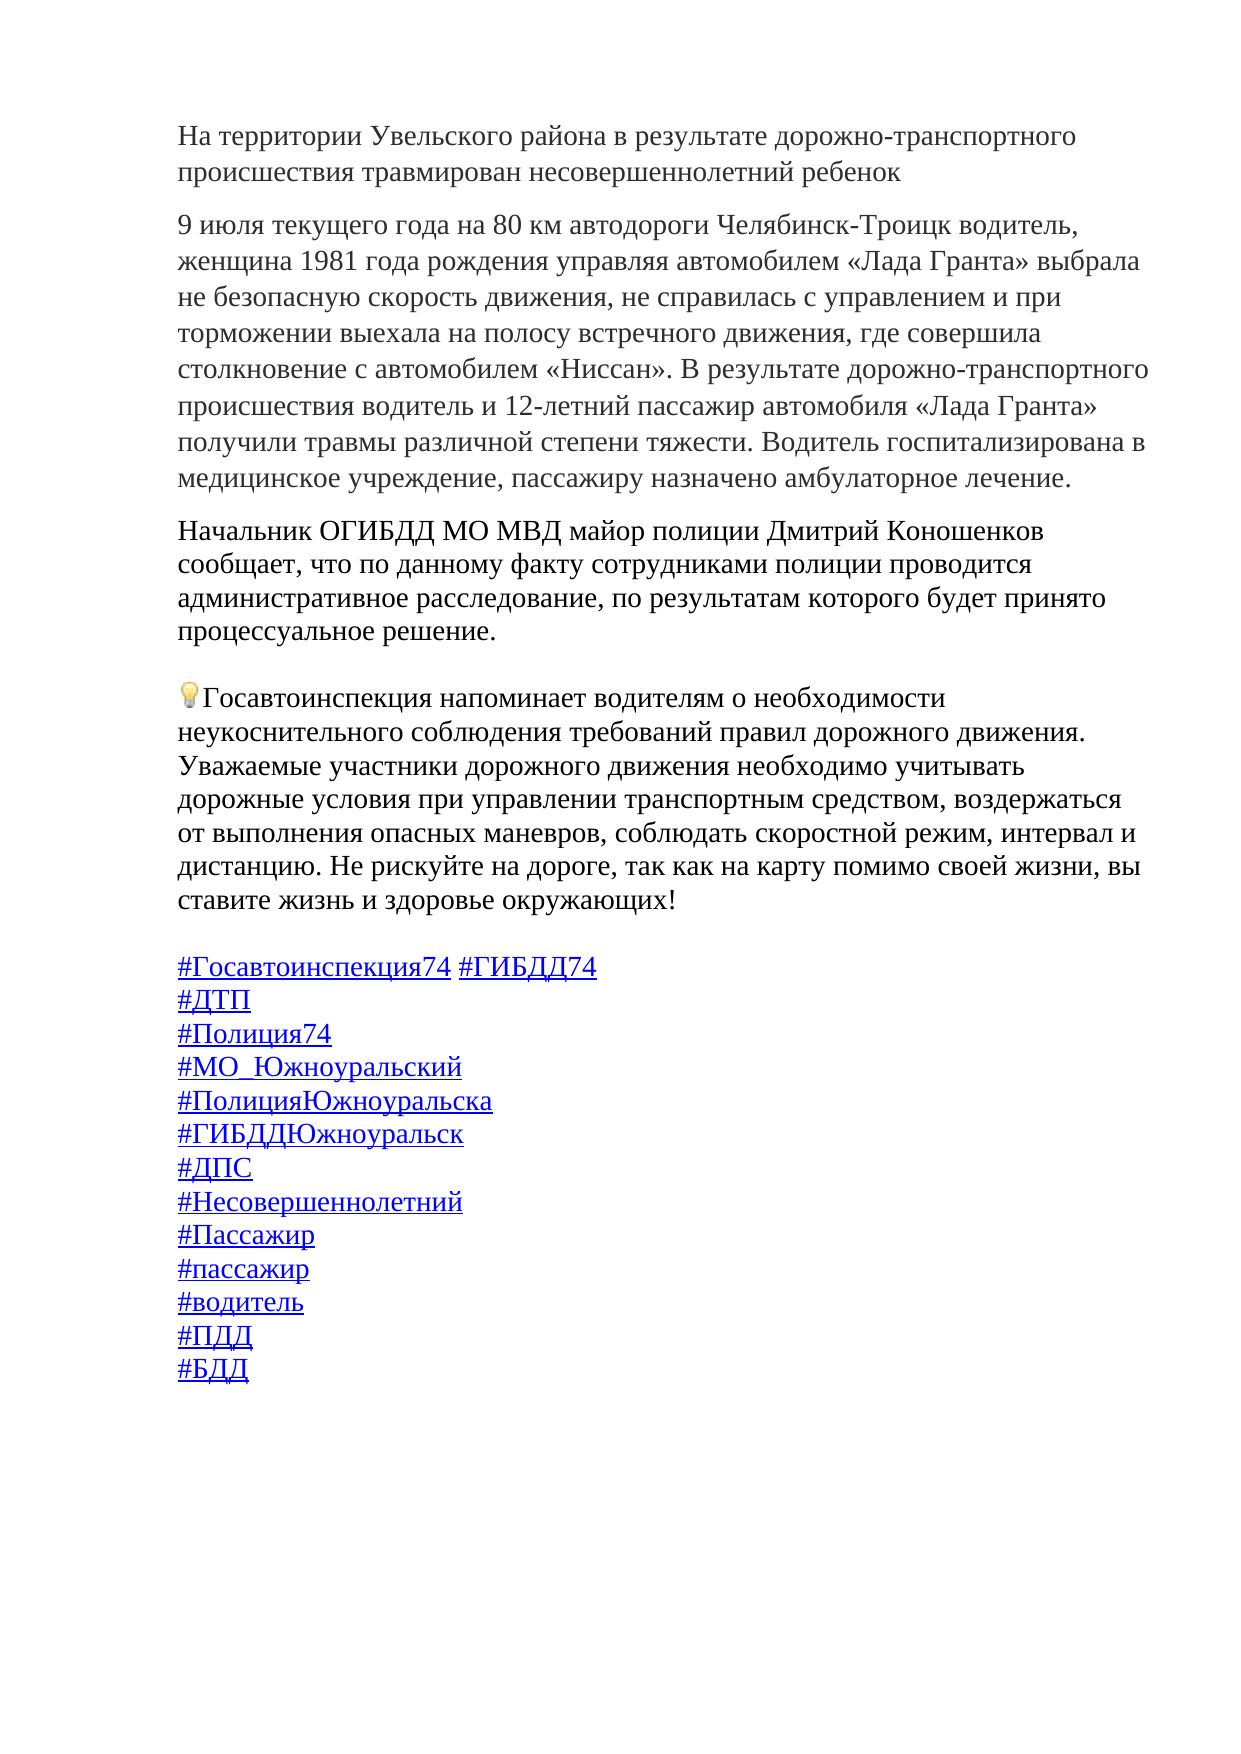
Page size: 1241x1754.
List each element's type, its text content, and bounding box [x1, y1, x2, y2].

picture [177, 682, 202, 708]
text На территории Увельского района в результате дорожно-транспортного происшествия травмирован несовершеннолетний ребенок [177, 118, 1152, 188]
text Начальник ОГИБДД МО МВД майор полиции Дмитрий Коношенков сообщает, что по данному факту сотрудниками полиции проводится административное расследование, по результатам которого будет принято процессуальное решение. Госавтоинспекция напоминает водителям о необходимости неукоснительного соблюдения требований правил дорожного движения. Уважаемые участники дорожного движения необходимо учитывать дорожные условия при управлении транспортным средством, воздержаться от выполнения опасных маневров, соблюдать скоростной режим, интервал и дистанцию. Не рискуйте на дороге, так как на карту помимо своей жизни, вы ставите жизнь и здоровье окружающих! #Госавтоинспекция74 #ГИБДД74 #ДТП #Полиция74 #МО_Южноуральский #ПолицияЮжноуральска #ГИБДДЮжноуральск #ДПС #Несовершеннолетний #Пассажир #пассажир #водитель #ПДД #БДД [177, 513, 1152, 1385]
text 9 июля текущего года на 80 км автодороги Челябинск-Троицк водитель, женщина 1981 года рождения управляя автомобилем «Лада Гранта» выбрала не безопасную скорость движения, не справилась с управлением и при торможении выехала на полосу встречного движения, где совершила столкновение с автомобилем «Ниссан». В результате дорожно-транспортного происшествия водитель и 12-летний пассажир автомобиля «Лада Гранта» получили травмы различной степени тяжести. Водитель госпитализирована в медицинское учреждение, пассажиру назначено амбулаторное лечение. [177, 207, 1152, 494]
